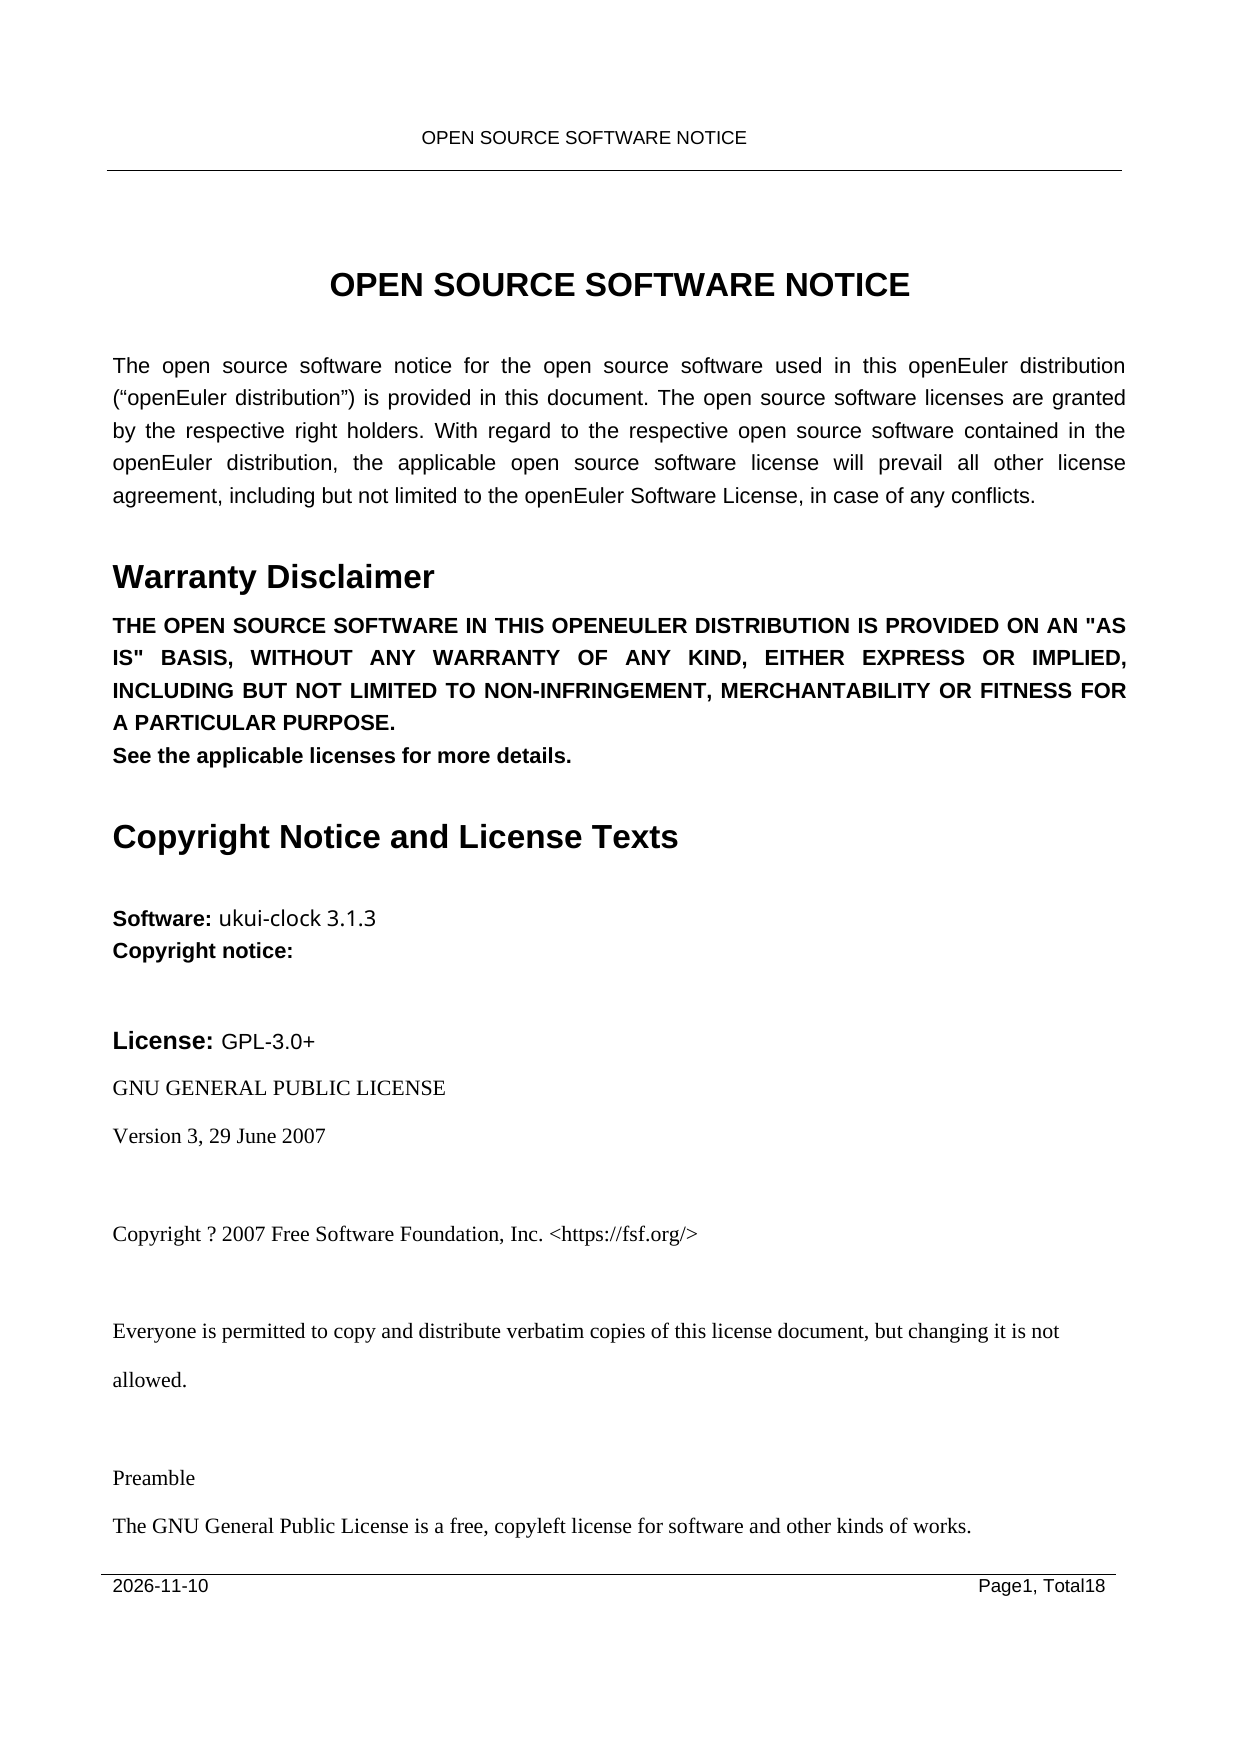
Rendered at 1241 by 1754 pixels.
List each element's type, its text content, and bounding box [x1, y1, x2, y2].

text Software: ukui-clock 3.1.3 [112, 901, 1128, 934]
text The open source software notice for the open source software used in this openEuler distribution (“openEuler distribution”) is provided in this document. The open source software licenses are granted by the respective right holders. With regard to the respective open source software contained in the openEuler distribution, the applicable open source software license will prevail all other license agreement, including but not limited to the openEuler Software License, in case of any conflicts. [112, 349, 1128, 511]
text License: GPL-3.0+ [112, 1024, 1128, 1057]
text OPEN SOURCE SOFTWARE NOTICE [112, 251, 1128, 316]
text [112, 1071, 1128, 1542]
text Copyright Notice and License Texts [112, 804, 1128, 869]
text THE OPEN SOURCE SOFTWARE IN THIS OPENEULER DISTRIBUTION IS PROVIDED ON AN "AS IS" BASIS, WITHOUT ANY WARRANTY OF ANY KIND, EITHER EXPRESS OR IMPLIED, INCLUDING BUT NOT LIMITED TO NON-INFRINGEMENT, MERCHANTABILITY OR FITNESS FOR A PARTICULAR PURPOSE. See the applicable licenses for more details. [112, 609, 1128, 771]
text Copyright notice: [112, 934, 1128, 966]
text Warranty Disclaimer [112, 544, 1128, 609]
